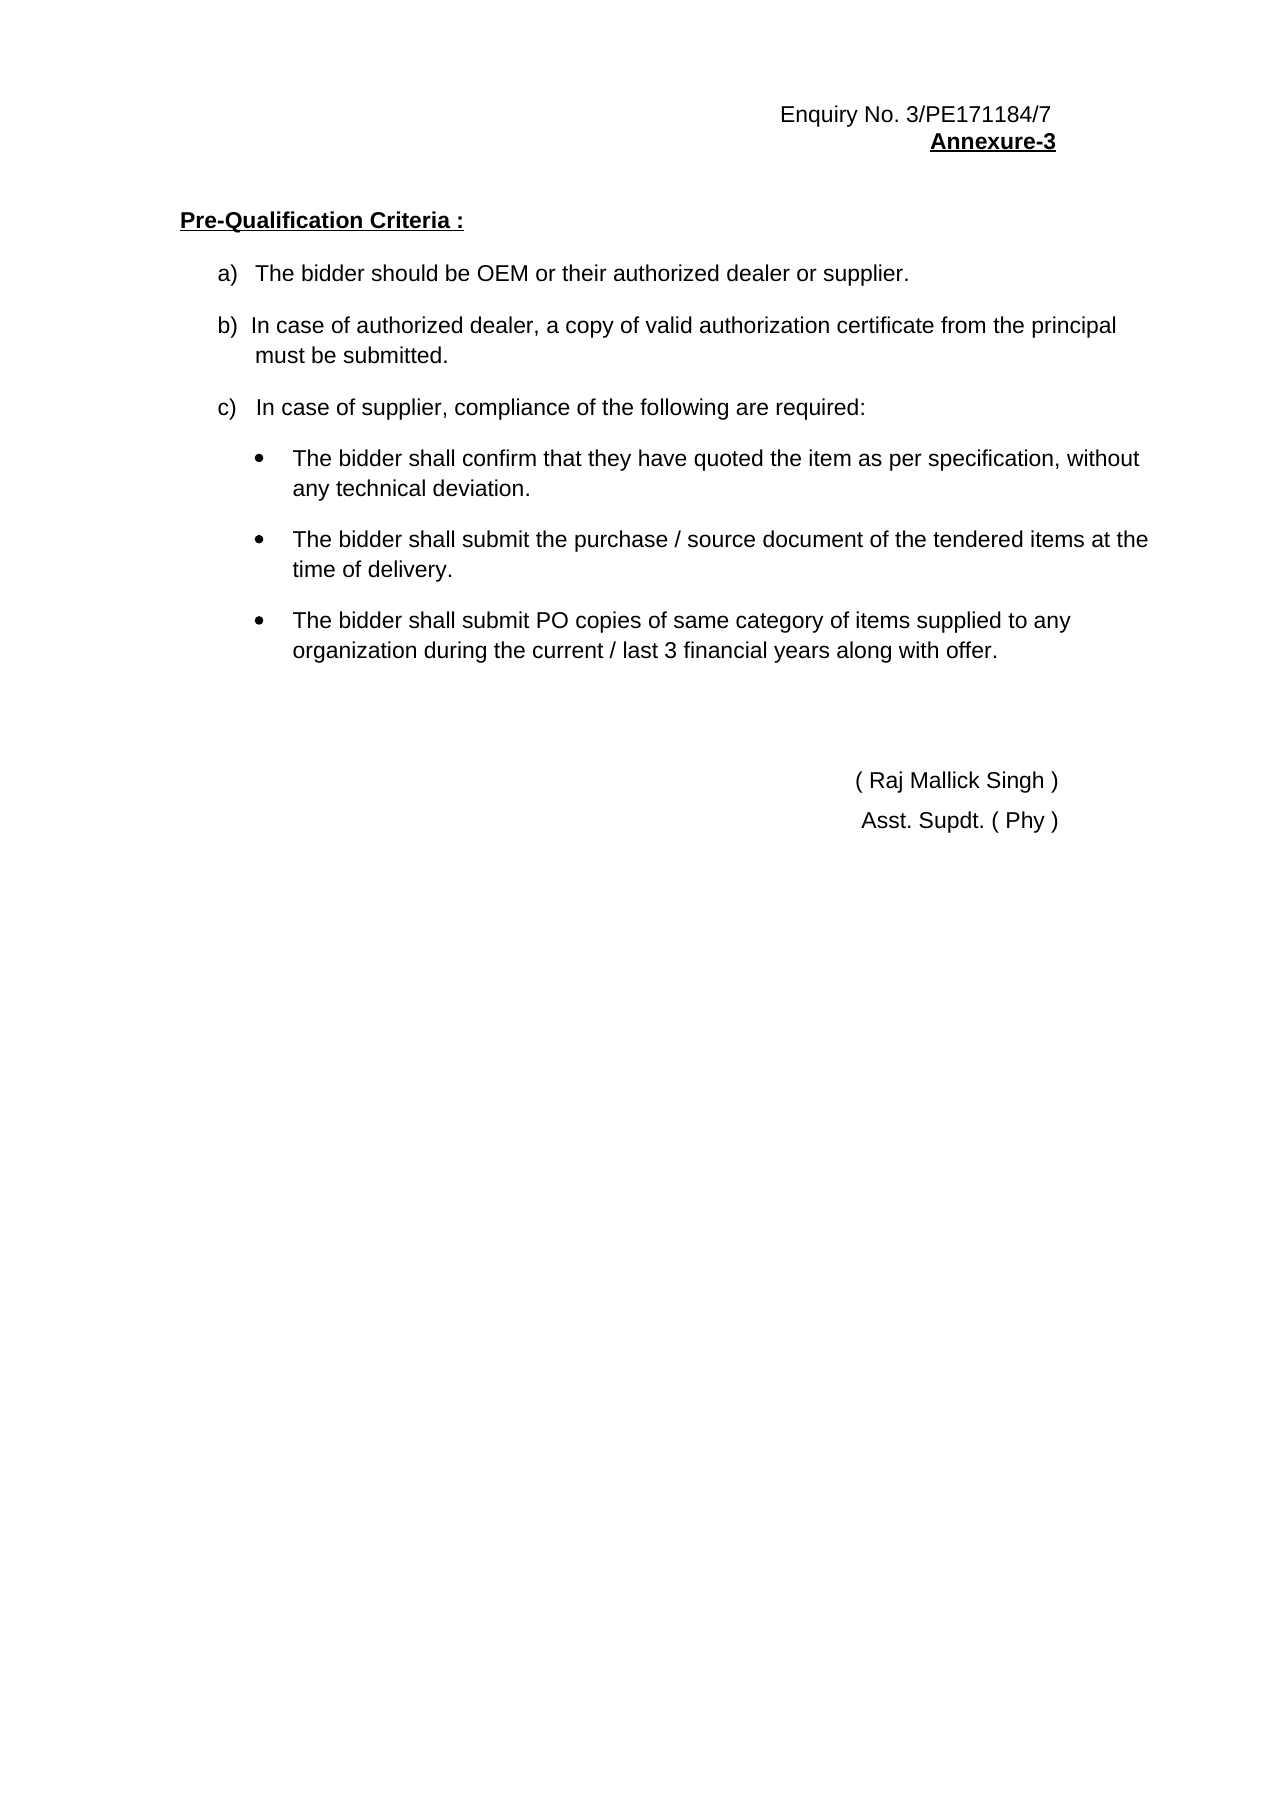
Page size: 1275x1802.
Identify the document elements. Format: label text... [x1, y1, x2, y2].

text Annexure-3 [855, 128, 1155, 154]
list The bidder shall submit the purchase / source document of the tendered items at the time of delivery. [255, 526, 1155, 582]
text b) In case of authorized dealer, a copy of valid authorization certificate from the principal must be submitted. [217, 312, 1155, 369]
text Enquiry No. 3/PE171184/7 [180, 101, 1155, 128]
text Pre-Qualification Criteria : [180, 207, 1155, 233]
list The bidder shall submit PO copies of same category of items supplied to any organization during the current / last 3 financial years along with offer. [255, 607, 1155, 663]
list The bidder shall confirm that they have quoted the item as per specification, without any technical deviation. [255, 444, 1155, 501]
text Asst. Supdt. ( Phy ) [180, 807, 1155, 833]
text c) In case of supplier, compliance of the following are required: [217, 393, 1155, 420]
list The bidder should be OEM or their authorized dealer or supplier. [217, 259, 1155, 286]
text ( Raj Mallick Singh ) [180, 767, 1155, 793]
